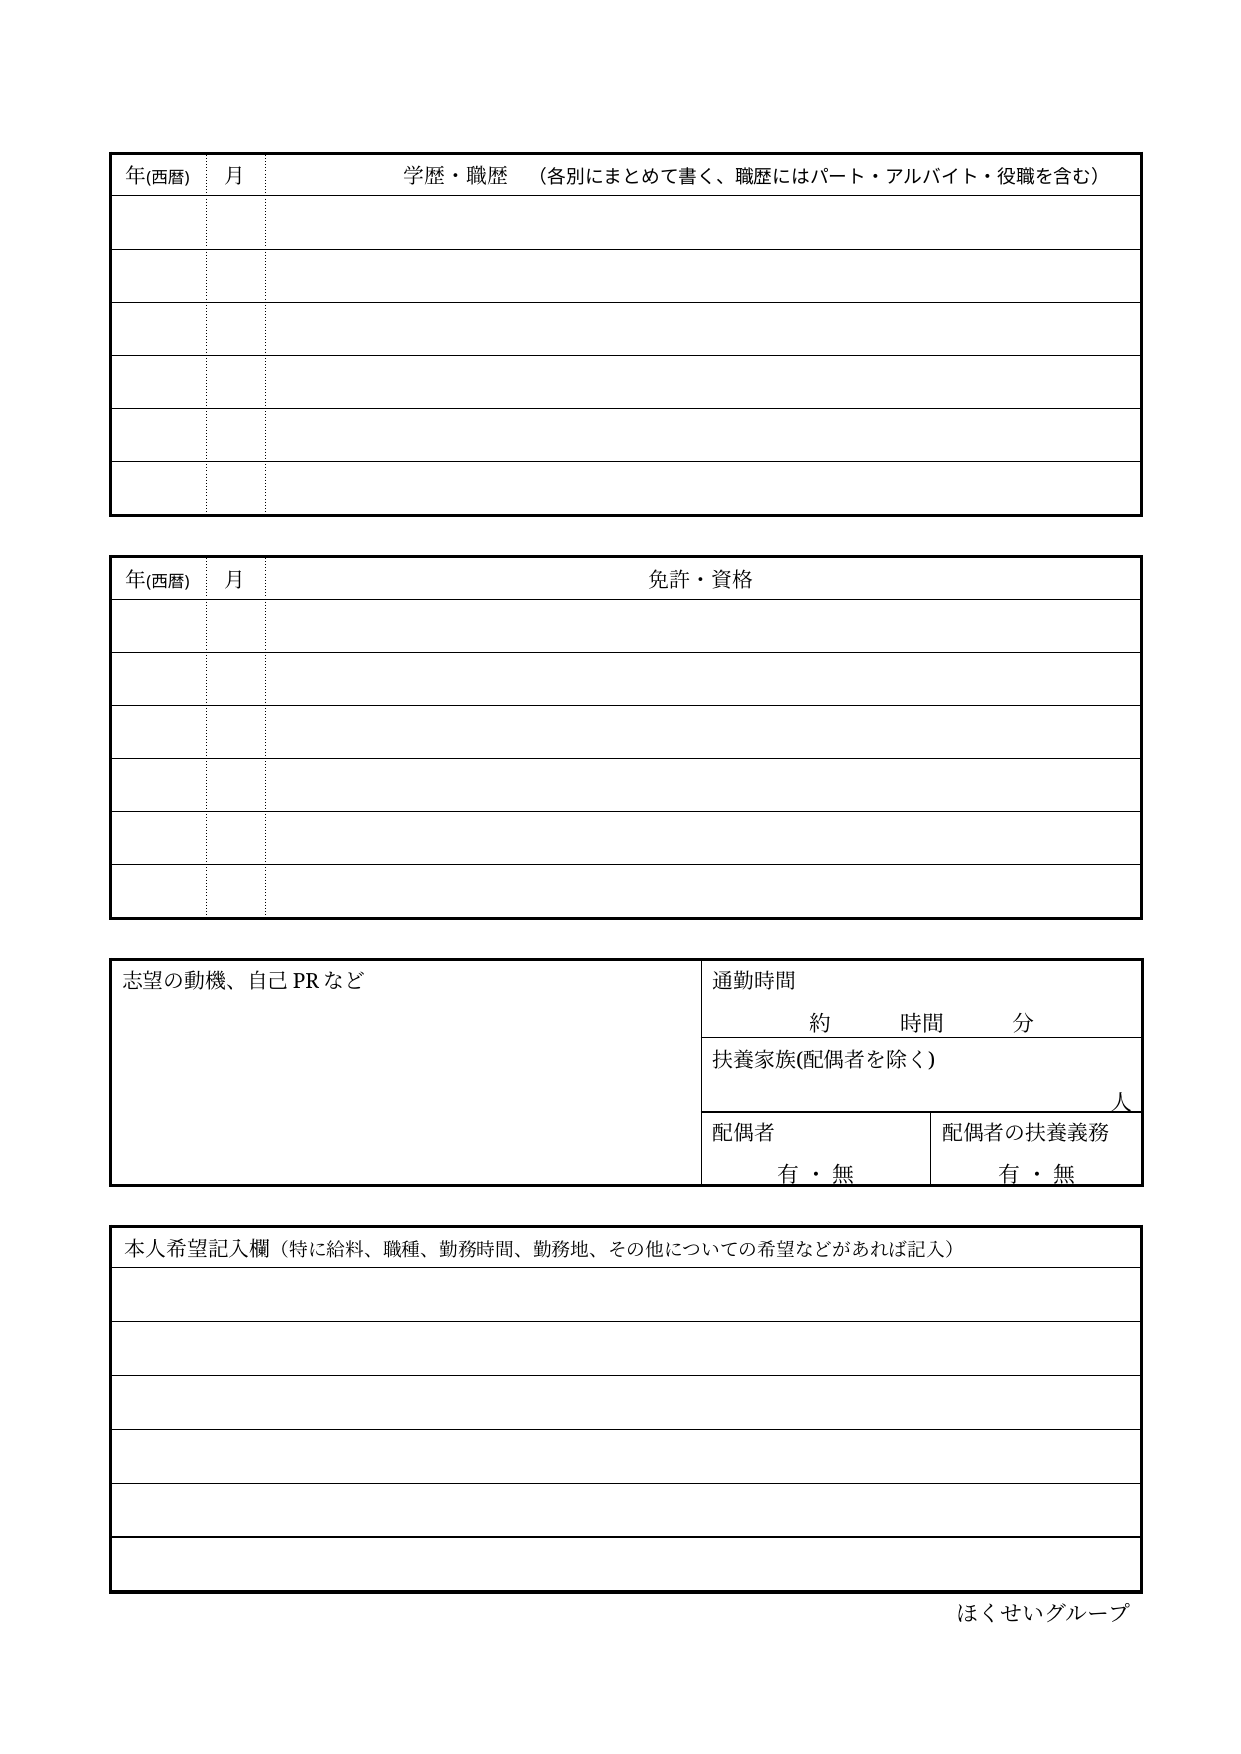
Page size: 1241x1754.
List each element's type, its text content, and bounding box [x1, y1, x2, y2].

table_cell [207, 356, 266, 408]
table_cell [207, 409, 266, 461]
table_cell [207, 600, 266, 652]
table_cell [112, 1268, 1140, 1321]
table_header 月 [207, 558, 266, 598]
table_cell [266, 600, 1140, 652]
table_cell 配偶者 有 ・ 無 [702, 1113, 930, 1184]
table_header 通勤時間 約 時間 分 [702, 961, 1141, 1037]
table_cell 扶養家族(配偶者を除く) 人 [702, 1038, 1141, 1111]
table_cell [266, 462, 1140, 514]
table_header 免許・資格 [266, 558, 1140, 598]
table_cell [112, 356, 207, 408]
table_cell [266, 303, 1140, 355]
table_cell [112, 462, 207, 514]
table_header 志望の動機、自己PRなど [112, 961, 701, 1184]
table_cell [266, 706, 1140, 758]
table_cell [207, 462, 266, 514]
table_cell [112, 865, 207, 917]
table_header 年(西暦) [112, 155, 207, 195]
table_cell 配偶者の扶養義務 有 ・ 無 [931, 1113, 1141, 1184]
table_cell [112, 759, 207, 811]
table_header 学歴・職歴 （各別にまとめて書く、職歴にはパート・アルバイト・役職を含む） [266, 155, 1140, 195]
table_cell [207, 812, 266, 864]
table_cell [112, 409, 207, 461]
table_cell [112, 1430, 1140, 1482]
table_cell [266, 865, 1140, 917]
table_cell [266, 250, 1140, 302]
table_cell [112, 1376, 1140, 1428]
table_cell [207, 706, 266, 758]
table_cell [112, 812, 207, 864]
table_cell [112, 600, 207, 652]
table_cell [266, 196, 1140, 248]
table_cell [112, 303, 207, 355]
table_header 本人希望記入欄（特に給料、職種、勤務時間、勤務地、その他についての希望などがあれば記入） [112, 1228, 1140, 1267]
text ほくせいグループ [89, 1593, 1130, 1631]
table_cell [266, 653, 1140, 705]
table_cell [112, 1484, 1140, 1536]
table_cell [112, 1322, 1140, 1374]
table_cell [207, 303, 266, 355]
table_cell [112, 196, 207, 248]
table_cell [266, 759, 1140, 811]
table_cell [207, 250, 266, 302]
table_cell [112, 250, 207, 302]
table_cell [112, 1538, 1140, 1590]
table_cell [207, 865, 266, 917]
table_header 月 [207, 155, 266, 195]
table_cell [207, 759, 266, 811]
table_cell [207, 653, 266, 705]
table_cell [207, 196, 266, 248]
table_cell [112, 653, 207, 705]
table_cell [112, 706, 207, 758]
table_cell [266, 409, 1140, 461]
table_header 年(西暦) [112, 558, 207, 598]
table_cell [266, 356, 1140, 408]
table_cell [266, 812, 1140, 864]
